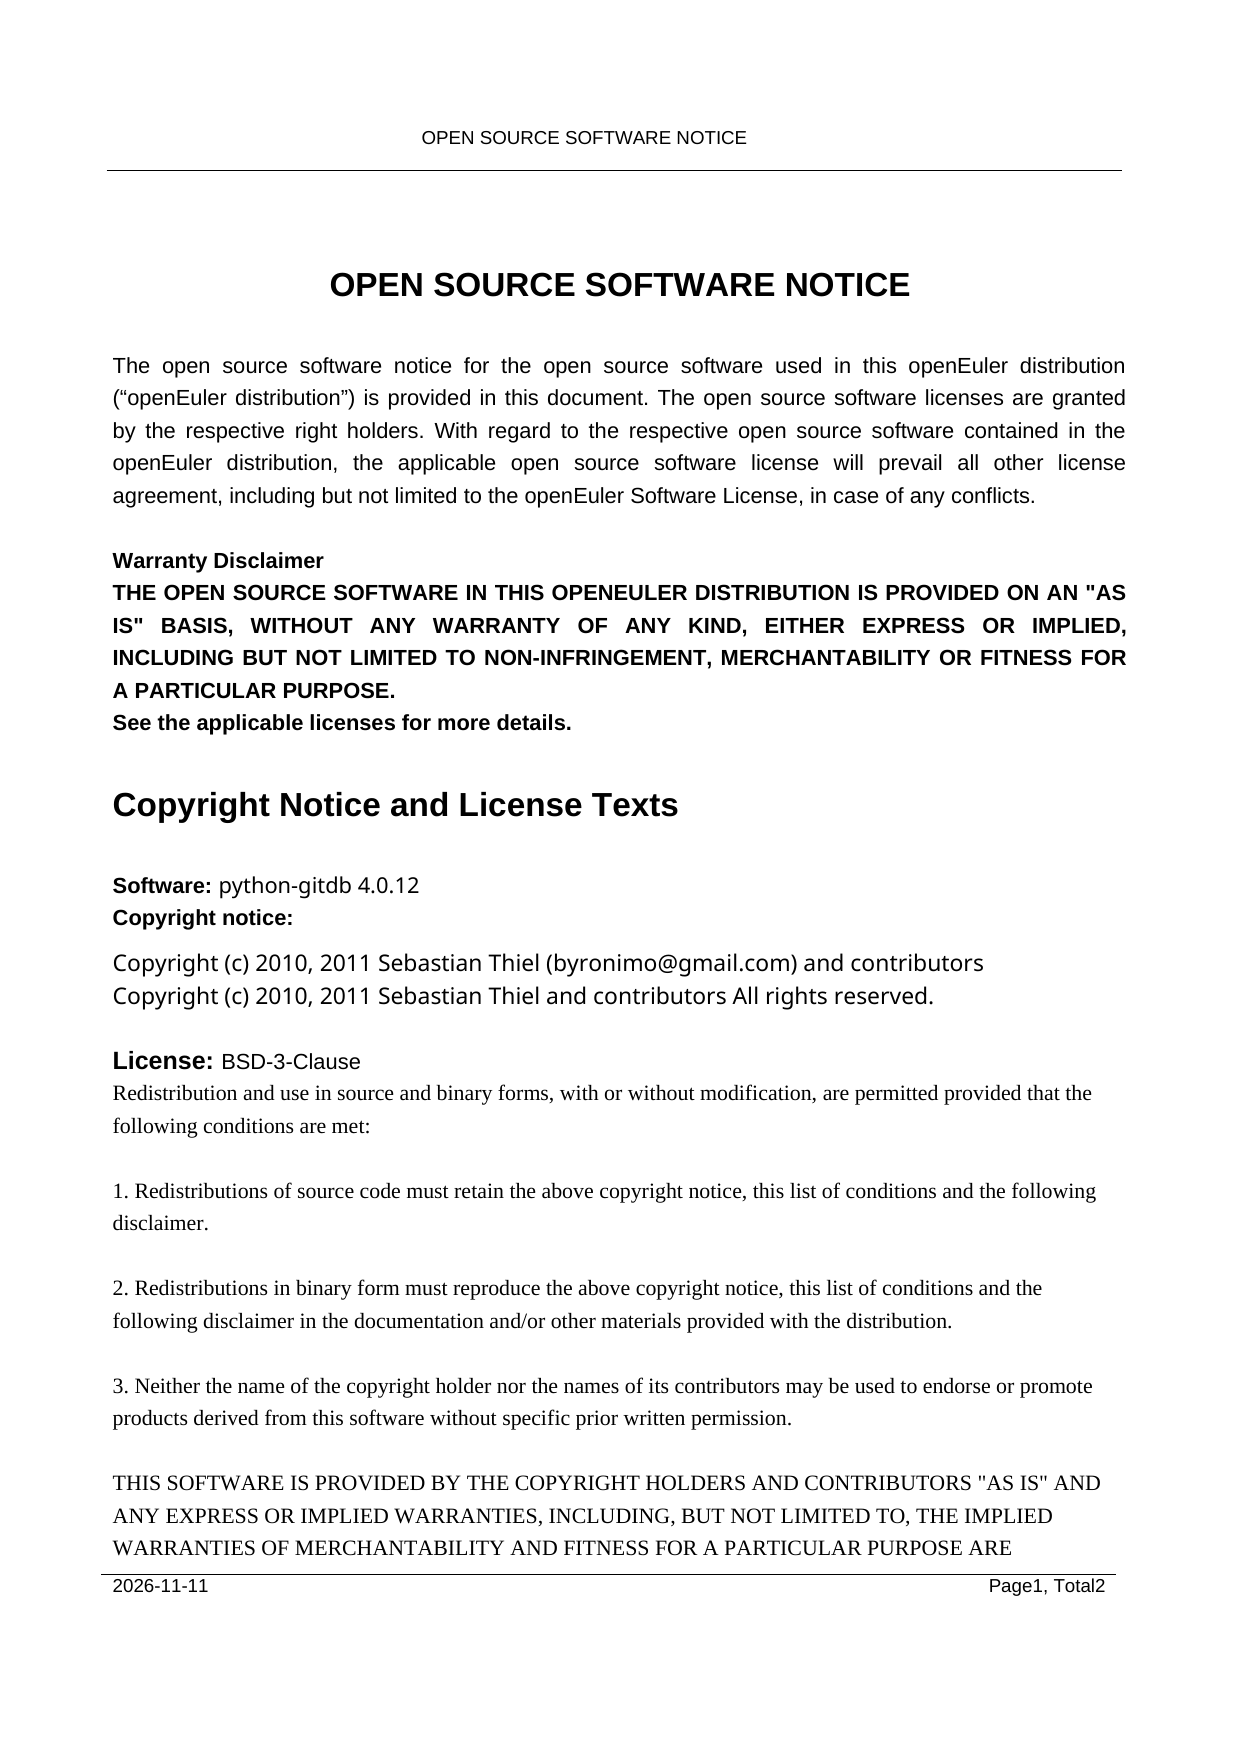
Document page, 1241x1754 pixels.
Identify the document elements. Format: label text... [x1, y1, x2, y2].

text License: BSD-3-Clause [112, 1044, 1128, 1077]
text Warranty Disclaimer [112, 544, 1128, 576]
title Software: python-gitdb 4.0.12 [112, 869, 1128, 901]
text Copyright (c) 2010, 2011 Sebastian Thiel (byronimo@gmail.com) and contributors Copyright (c) 2010, 2011 Sebastian Thiel and contributors All rights reserved. [112, 947, 1128, 1044]
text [112, 1077, 1128, 1564]
text THE OPEN SOURCE SOFTWARE IN THIS OPENEULER DISTRIBUTION IS PROVIDED ON AN "AS IS" BASIS, WITHOUT ANY WARRANTY OF ANY KIND, EITHER EXPRESS OR IMPLIED, INCLUDING BUT NOT LIMITED TO NON-INFRINGEMENT, MERCHANTABILITY OR FITNESS FOR A PARTICULAR PURPOSE. See the applicable licenses for more details. [112, 576, 1128, 739]
text Copyright notice: [112, 901, 1128, 934]
text The open source software notice for the open source software used in this openEuler distribution (“openEuler distribution”) is provided in this document. The open source software licenses are granted by the respective right holders. With regard to the respective open source software contained in the openEuler distribution, the applicable open source software license will prevail all other license agreement, including but not limited to the openEuler Software License, in case of any conflicts. [112, 349, 1128, 511]
text OPEN SOURCE SOFTWARE NOTICE [112, 251, 1128, 316]
text Copyright Notice and License Texts [112, 771, 1128, 836]
